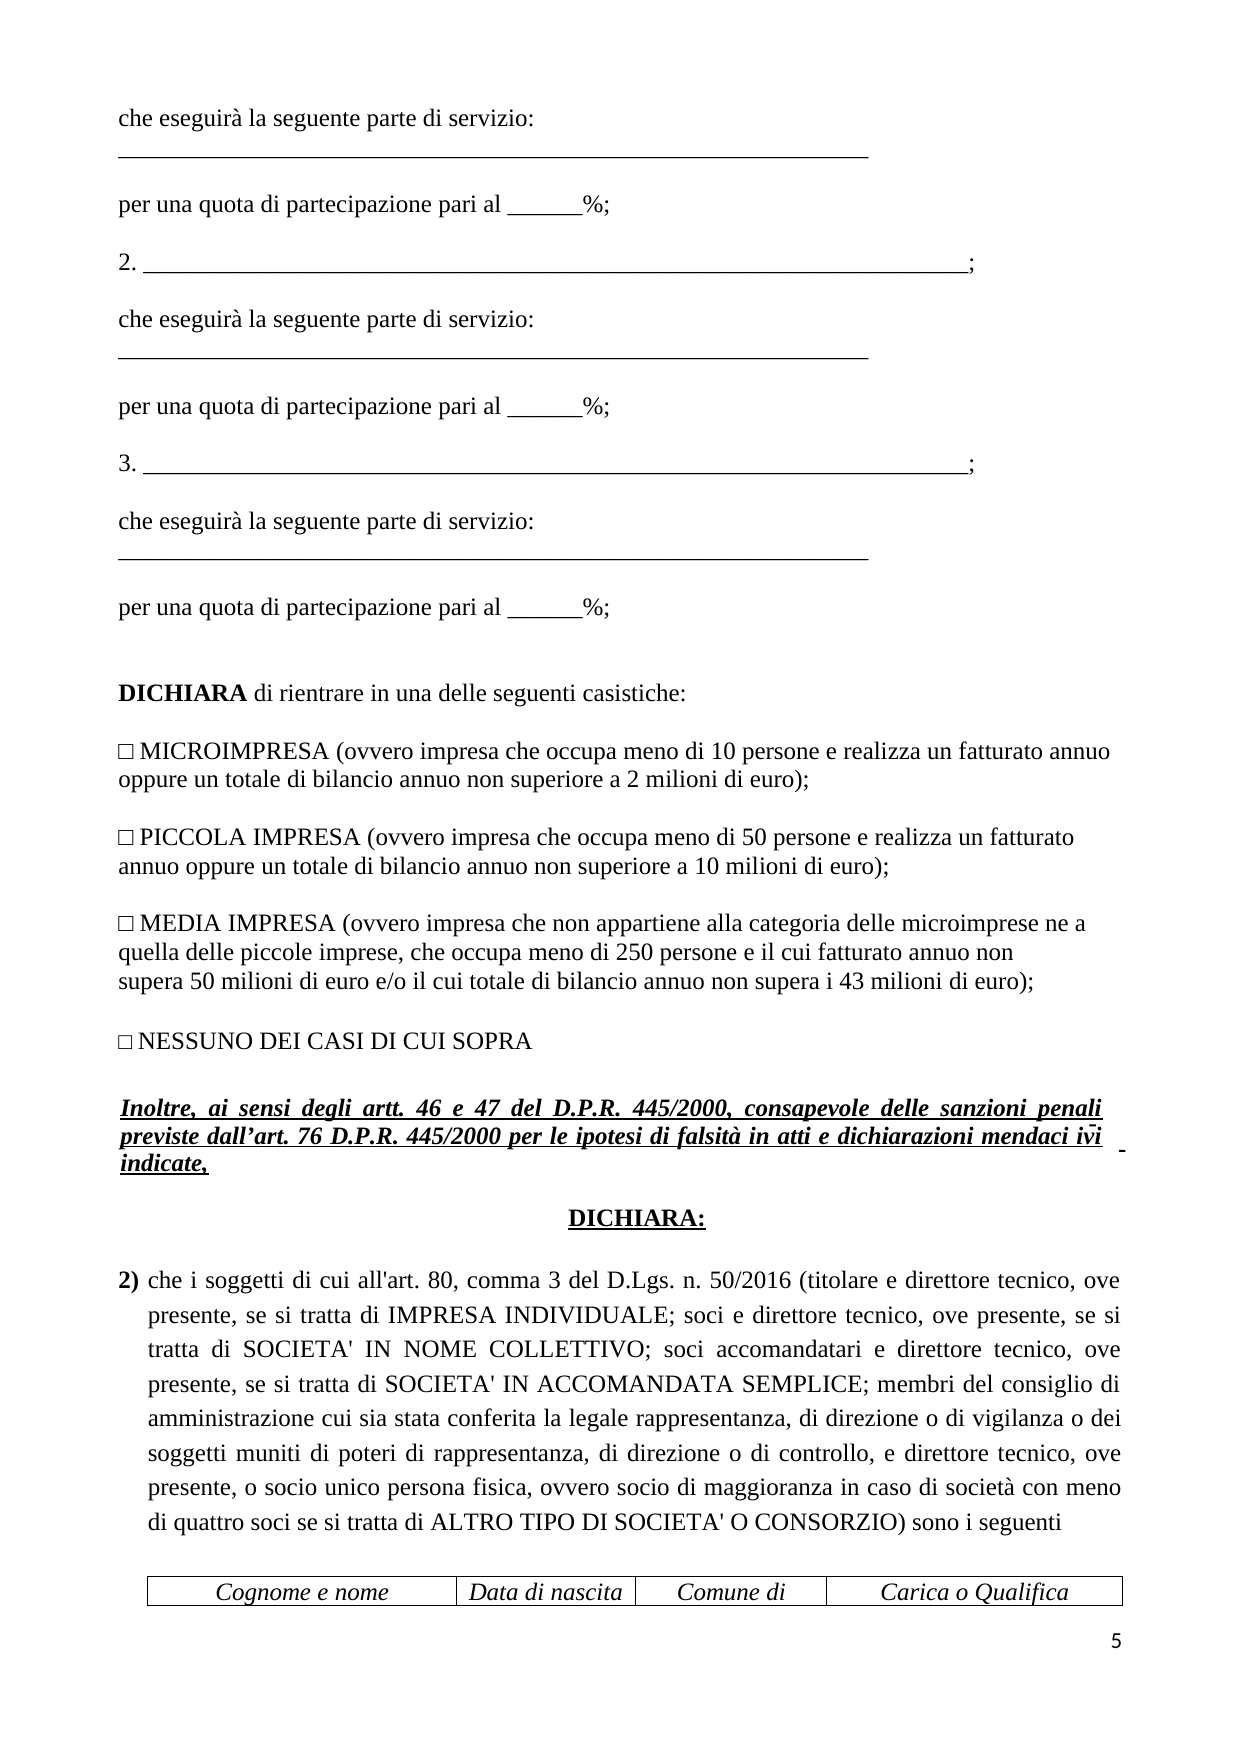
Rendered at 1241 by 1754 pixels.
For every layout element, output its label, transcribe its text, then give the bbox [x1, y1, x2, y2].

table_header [827, 1577, 1122, 1605]
text Inoltre, ai sensi degli artt. 46 e 47 del D.P.R. 445/2000, consapevole delle sanzioni penali previste dall’art. 76 D.P.R. 445/2000 per le ipotesi di falsità in atti e dichiarazioni mendaci ivi indicate, [120, 1095, 1103, 1118]
text ____________________________________________________________ [118, 333, 1122, 362]
text ____________________________________________________________ [118, 534, 1122, 563]
text 2. __________________________________________________________________; [118, 247, 1122, 276]
text che eseguirà la seguente parte di servizio: [118, 304, 1122, 333]
text per una quota di partecipazione pari al ______%; [118, 189, 1122, 218]
text quella delle piccole imprese, che occupa meno di 250 persone e il cui fatturato annuo non [118, 937, 1122, 966]
text 3. __________________________________________________________________; [118, 448, 1122, 477]
text ____________________________________________________________ [118, 132, 1122, 161]
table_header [148, 1577, 456, 1605]
table_header Data di nascita [457, 1577, 635, 1605]
text DICHIARA di rientrare in una delle seguenti casistiche: [118, 678, 1122, 707]
text □ MICROIMPRESA (ovvero impresa che occupa meno di 10 persone e realizza un fatturato annuo [118, 736, 1122, 764]
text Inoltre, ai sensi degli artt. 46 e 47 del D.P.R. 445/2000, consapevole delle sanzioni penali previste dall’art. 76 D.P.R. 445/2000 per le ipotesi di falsità in atti e dichiarazioni mendaci ivi indicate, [120, 1120, 1103, 1146]
text Inoltre, ai sensi degli artt. 46 e 47 del D.P.R. 445/2000, consapevole delle sanzioni penali previste dall’art. 76 D.P.R. 445/2000 per le ipotesi di falsità in atti e dichiarazioni mendaci ivi indicate, [120, 1147, 1103, 1177]
text che eseguirà la seguente parte di servizio: [118, 506, 1122, 534]
text DICHIARA: [568, 1203, 1122, 1232]
text □ PICCOLA IMPRESA (ovvero impresa che occupa meno di 50 persone e realizza un fatturato annuo oppure un totale di bilancio annuo non superiore a 10 milioni di euro); [118, 822, 1122, 879]
text supera 50 milioni di euro e/o il cui totale di bilancio annuo non supera i 43 milioni di euro); [118, 966, 1122, 994]
text □ MEDIA IMPRESA (ovvero impresa che non appartiene alla categoria delle microimprese ne a [118, 908, 1122, 937]
text oppure un totale di bilancio annuo non superiore a 2 milioni di euro); [118, 764, 1122, 793]
text □ NESSUNO DEI CASI DI CUI SOPRA [118, 1026, 1122, 1055]
table_header Comune di residenza [636, 1577, 826, 1605]
text per una quota di partecipazione pari al ______%; [118, 592, 1122, 621]
text per una quota di partecipazione pari al ______%; [118, 391, 1122, 419]
text che eseguirà la seguente parte di servizio: [118, 103, 1122, 132]
list che i soggetti di cui all'art. 80, comma 3 del D.Lgs. n. 50/2016 (titolare e direttore tecnico, ove presente, se si tratta di IMPRESA INDIVIDUALE; soci e direttore tecnico, ove presente, se si tratta di SOCIETA' IN NOME COLLETTIVO; soci accomandatari e direttore tecnico, ove presente, se si tratta di SOCIETA' IN ACCOMANDATA SEMPLICE; membri del consiglio di amministrazione cui sia stata conferita la legale rappresentanza, di direzione o di vigilanza o dei soggetti muniti di poteri di rappresentanza, di direzione o di controllo, e direttore tecnico, ove presente, o socio unico persona fisica, ovvero socio di maggioranza in caso di società con meno di quattro soci se si tratta di ALTRO TIPO DI SOCIETA' O CONSORZIO) sono i seguenti [118, 1265, 1122, 1535]
